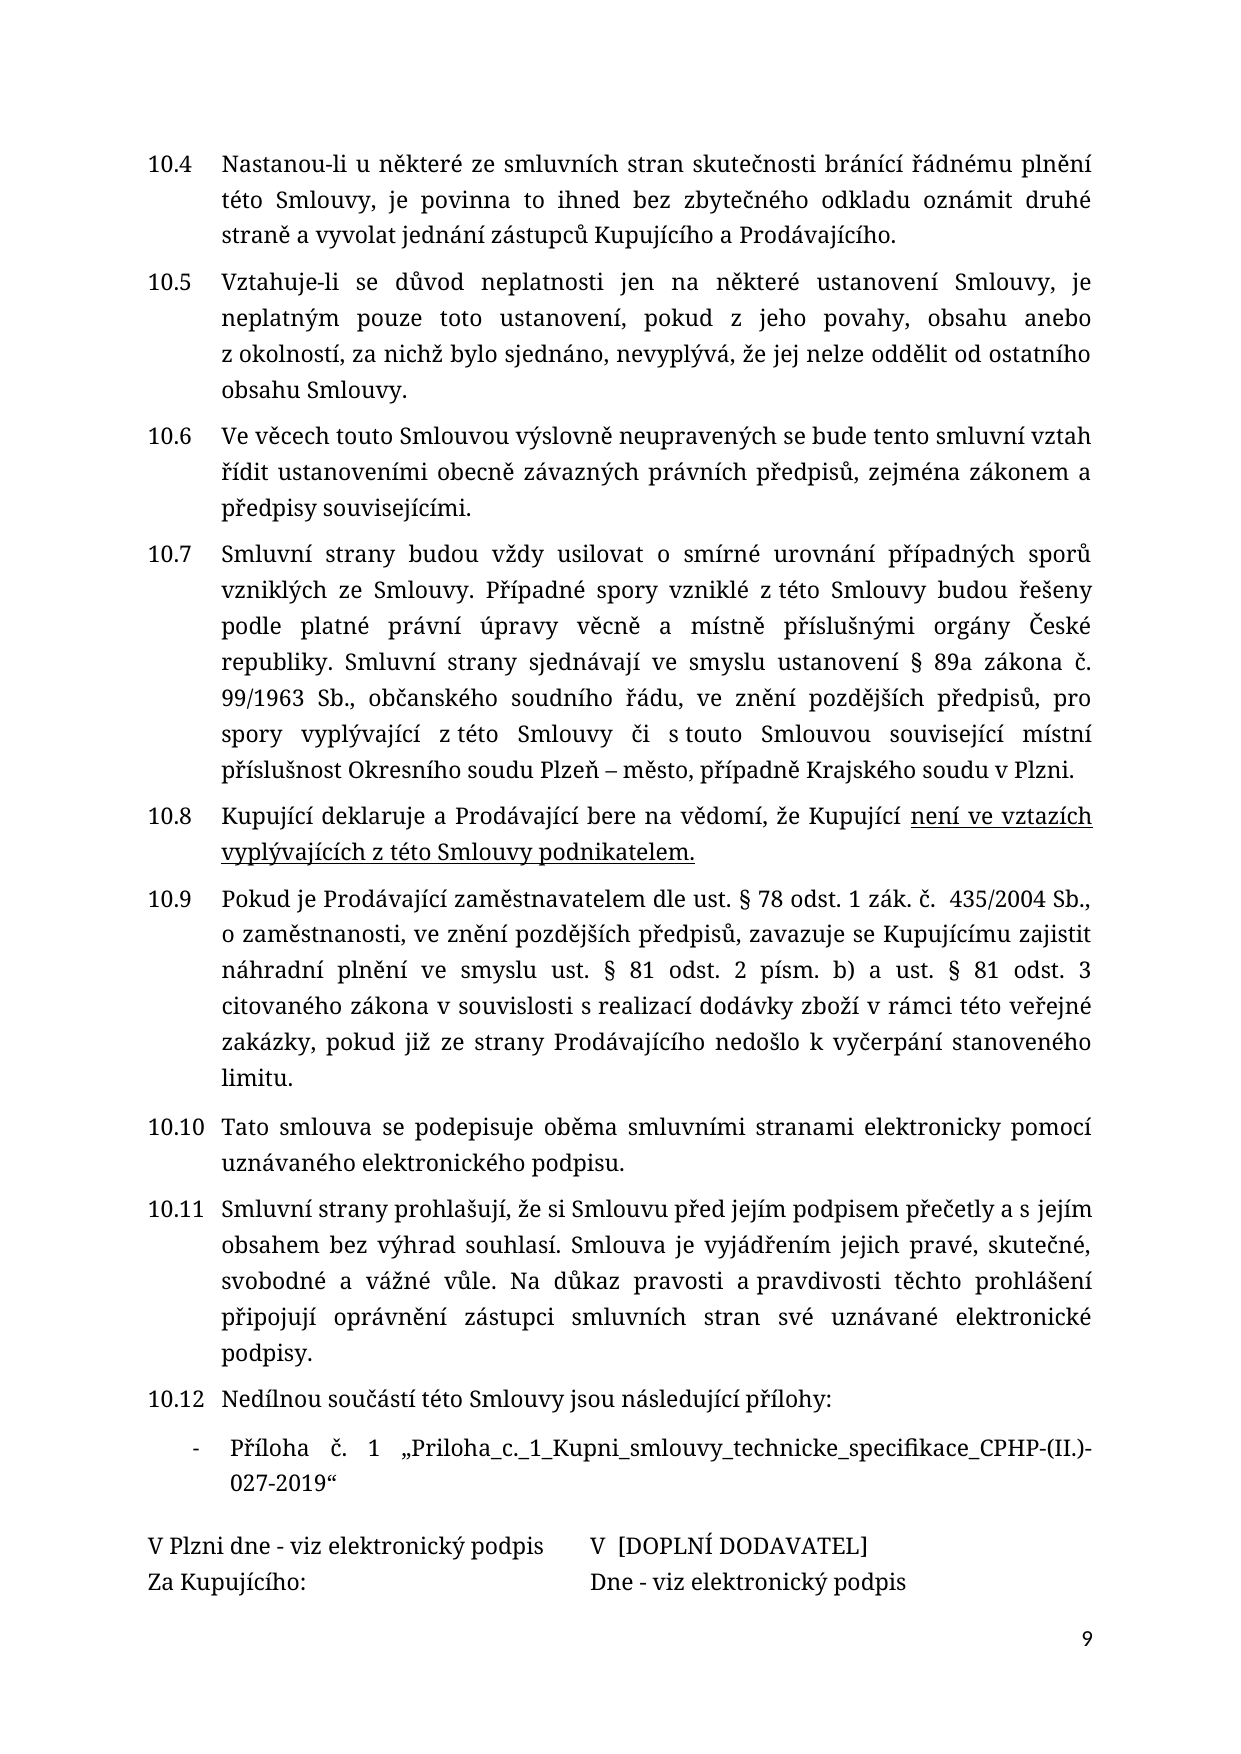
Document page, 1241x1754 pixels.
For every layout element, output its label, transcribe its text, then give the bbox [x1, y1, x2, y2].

text 10.8 Kupující deklaruje a Prodávající bere na vědomí, že Kupující není ve vztazích vyplývajících z této Smlouvy podnikatelem. [148, 800, 1093, 867]
text 10.9 Pokud je Prodávající zaměstnavatelem dle ust. § 78 odst. 1 zák. č. 435/2004 Sb., o zaměstnanosti, ve znění pozdějších předpisů, zavazuje se Kupujícímu zajistit náhradní plnění ve smyslu ust. § 81 odst. 2 písm. b) a ust. § 81 odst. 3 citovaného zákona v souvislosti s realizací dodávky zboží v rámci této veřejné zakázky, pokud již ze strany Prodávajícího nedošlo k vyčerpání stanoveného limitu. [148, 882, 1093, 1093]
text 10.6 Ve věcech touto Smlouvou výslovně neupravených se bude tento smluvní vztah řídit ustanoveními obecně závazných právních předpisů, zejména zákonem a předpisy souvisejícími. [148, 420, 1093, 523]
text 10.4 Nastanou-li u některé ze smluvních stran skutečnosti bránící řádnému plnění této Smlouvy, je povinna to ihned bez zbytečného odkladu oznámit druhé straně a vyvolat jednání zástupců Kupujícího a Prodávajícího. [148, 148, 1093, 251]
text 10.10 Tato smlouva se podepisuje oběma smluvními stranami elektronicky pomocí uznávaného elektronického podpisu. [148, 1111, 1093, 1178]
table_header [579, 1530, 1054, 1601]
text 10.5 Vztahuje-li se důvod neplatnosti jen na některé ustanovení Smlouvy, je neplatným pouze toto ustanovení, pokud z jeho povahy, obsahu anebo z okolností, za nichž bylo sjednáno, nevyplývá, že jej nelze oddělit od ostatního obsahu Smlouvy. [148, 266, 1093, 405]
text 10.12 Nedílnou součástí této Smlouvy jsou následující přílohy: [148, 1383, 1093, 1414]
text 10.11 Smluvní strany prohlašují, že si Smlouvu před jejím podpisem přečetly a s jejím obsahem bez výhrad souhlasí. Smlouva je vyjádřením jejich pravé, skutečné, svobodné a vážné vůle. Na důkaz pravosti a pravdivosti těchto prohlášení připojují oprávnění zástupci smluvních stran své uznávané elektronické podpisy. [148, 1193, 1093, 1368]
text 10.7 Smluvní strany budou vždy usilovat o smírné urovnání případných sporů vzniklých ze Smlouvy. Případné spory vzniklé z této Smlouvy budou řešeny podle platné právní úpravy věcně a místně příslušnými orgány České republiky. Smluvní strany sjednávají ve smyslu ustanovení § 89a zákona č. 99/1963 Sb., občanského soudního řádu, ve znění pozdějších předpisů, pro spory vyplývající z této Smlouvy či s touto Smlouvou související místní příslušnost Okresního soudu Plzeň – město, případně Krajského soudu v Plzni. [148, 538, 1093, 785]
list Příloha č. 1 „Priloha_c._1_Kupni_smlouvy_technicke_specifikace_CPHP-(II.)-027-2019“ [192, 1431, 1093, 1499]
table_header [136, 1530, 578, 1601]
